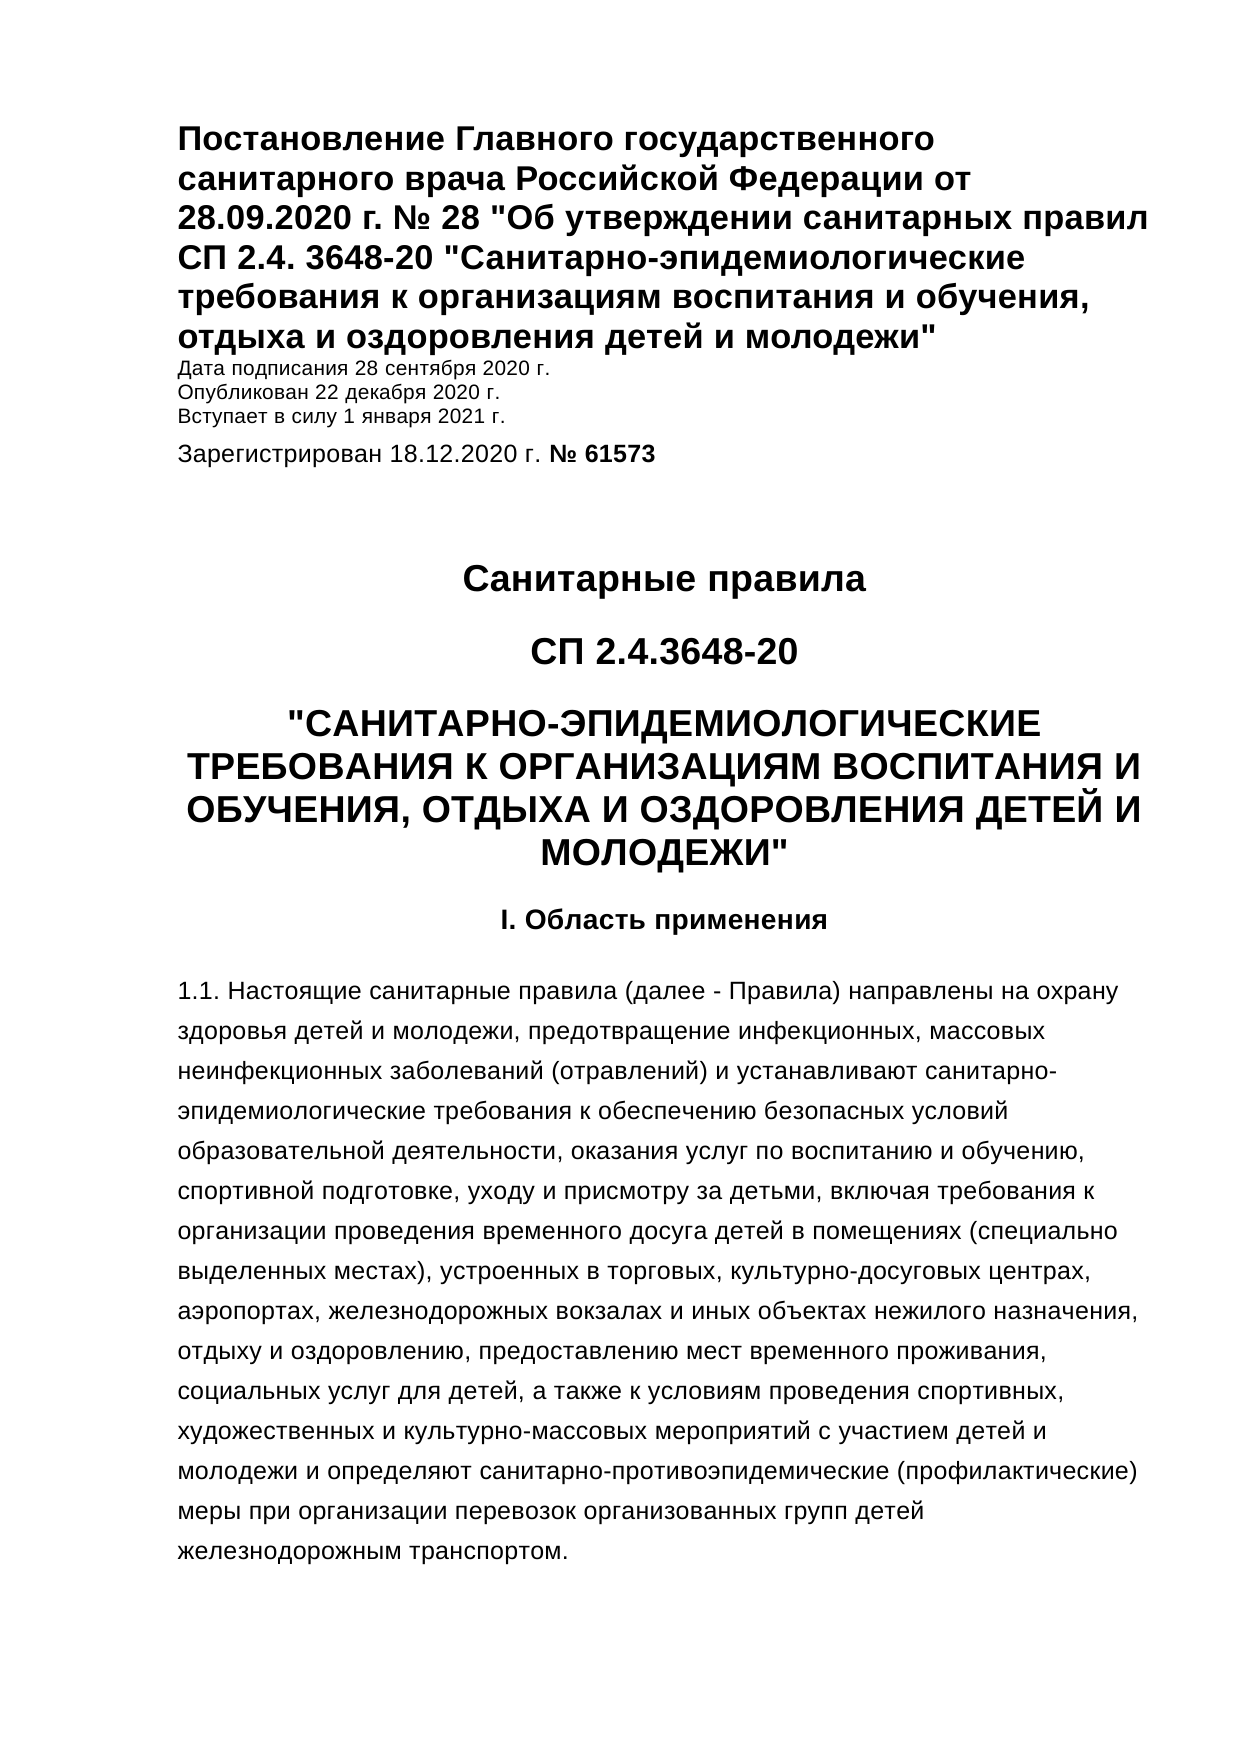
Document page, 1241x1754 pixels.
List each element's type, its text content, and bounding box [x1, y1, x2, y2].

text Дата подписания 28 сентября 2020 г. [177, 356, 1152, 379]
text СП 2.4.3648-20 [177, 629, 1152, 672]
text Санитарные правила [177, 557, 1152, 600]
text 1.1. Настоящие санитарные правила (далее - Правила) направлены на охрану здоровья детей и молодежи, предотвращение инфекционных, массовых неинфекционных заболеваний (отравлений) и устанавливают санитарно-эпидемиологические требования к обеспечению безопасных условий образовательной деятельности, оказания услуг по воспитанию и обучению, спортивной подготовке, уходу и присмотру за детьми, включая требования к организации проведения временного досуга детей в помещениях (специально выделенных местах), устроенных в торговых, культурно-досуговых центрах, аэропортах, железнодорожных вокзалах и иных объектах нежилого назначения, отдыху и оздоровлению, предоставлению мест временного проживания, социальных услуг для детей, а также к условиям проведения спортивных, художественных и культурно-массовых мероприятий с участием детей и молодежи и определяют санитарно-противоэпидемические (профилактические) меры при организации перевозок организованных групп детей железнодорожным транспортом. [177, 964, 1152, 1564]
text Вступает в силу 1 января 2021 г. [177, 403, 1152, 427]
text "САНИТАРНО-ЭПИДЕМИОЛОГИЧЕСКИЕ ТРЕБОВАНИЯ К ОРГАНИЗАЦИЯМ ВОСПИТАНИЯ И ОБУЧЕНИЯ, ОТДЫХА И ОЗДОРОВЛЕНИЯ ДЕТЕЙ И МОЛОДЕЖИ" [177, 701, 1152, 874]
text Опубликован 22 декабря 2020 г. [177, 379, 1152, 403]
text I. Область применения [177, 903, 1152, 935]
text Постановление Главного государственного санитарного врача Российской Федерации от 28.09.2020 г. № 28 "Об утверждении санитарных правил СП 2.4. 3648-20 "Санитарно-эпидемиологические требования к организациям воспитания и обучения, отдыха и оздоровления детей и молодежи" [177, 118, 1152, 356]
text Зарегистрирован 18.12.2020 г. № 61573 [177, 427, 1152, 467]
